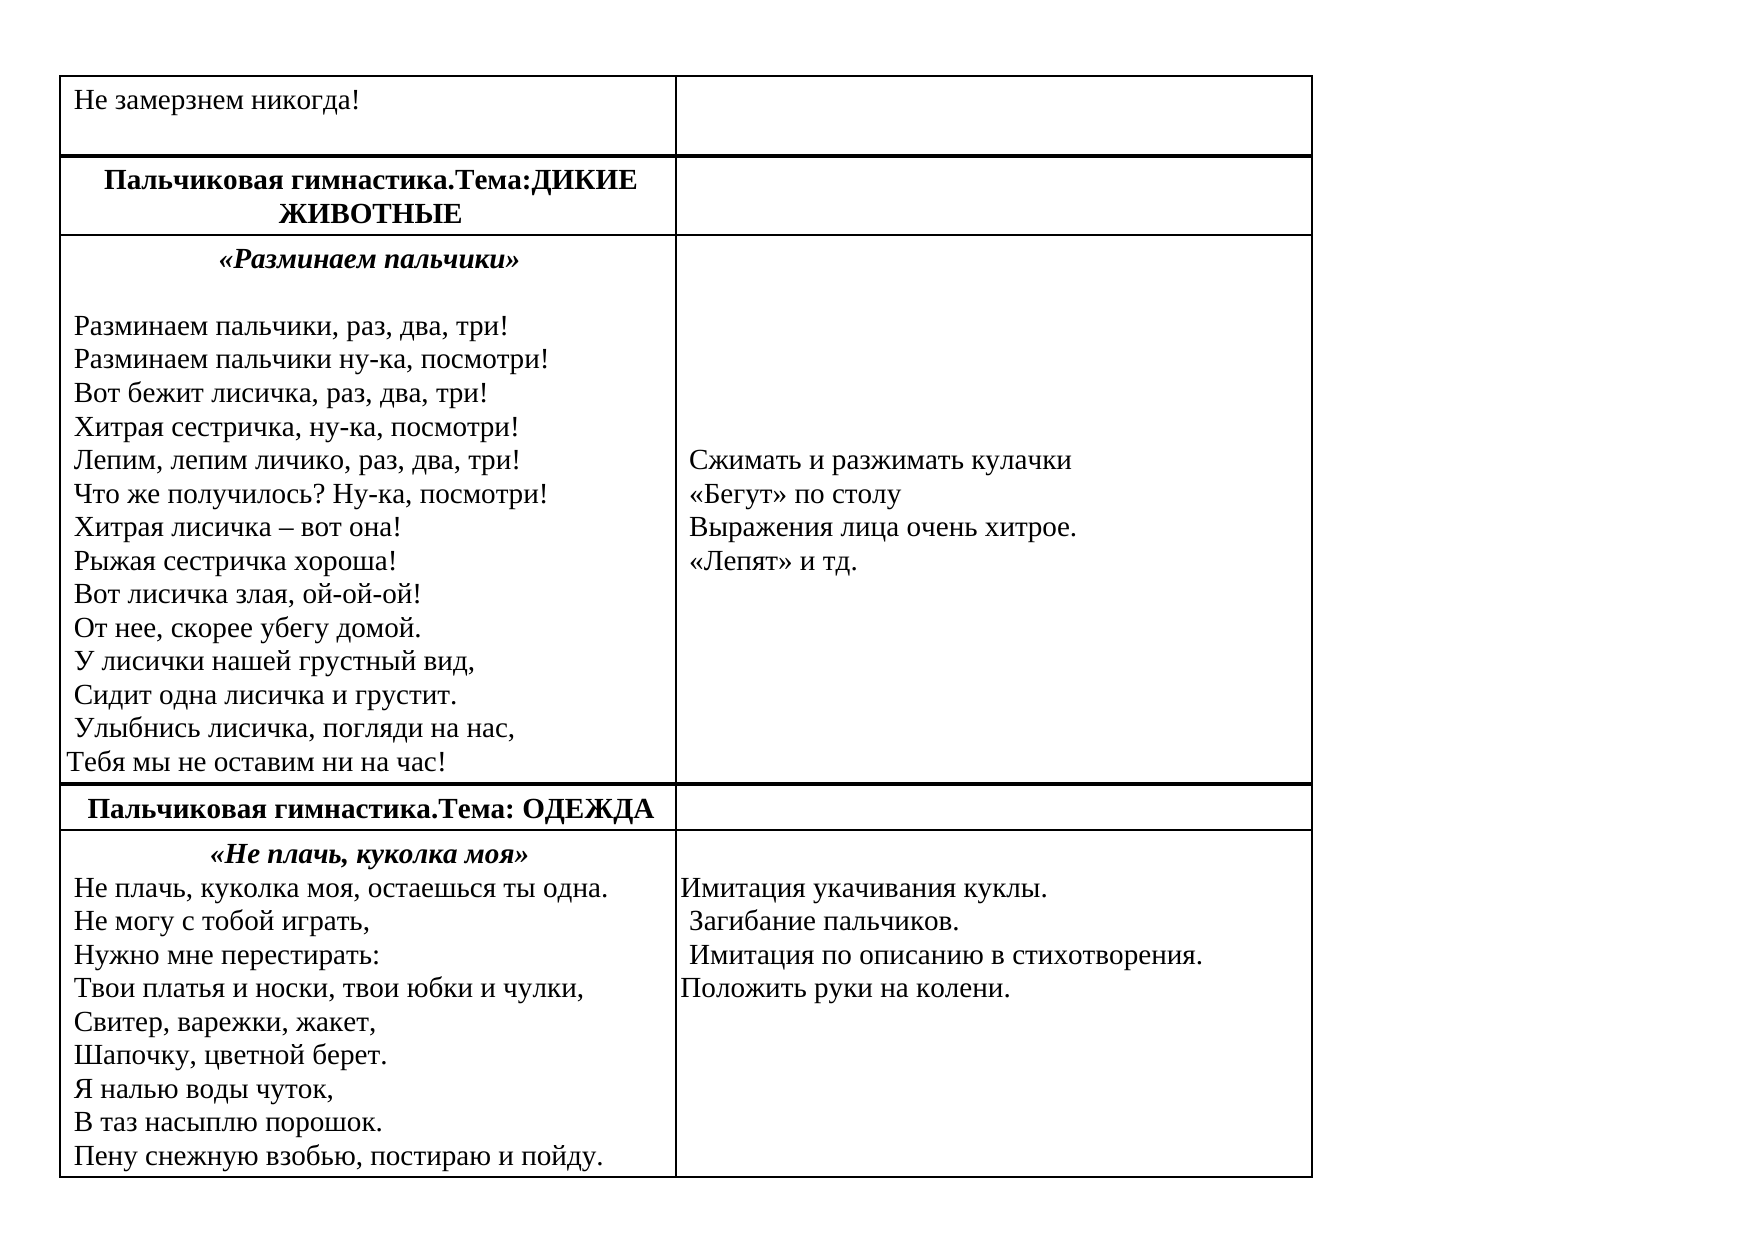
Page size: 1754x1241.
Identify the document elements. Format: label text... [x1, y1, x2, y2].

table_header Пальчиковая гимнастика.Тема:ДИКИЕ ЖИВОТНЫЕ [61, 158, 675, 234]
table_cell «Разминаем пальчики» Разминаем пальчики, раз, два, три! Разминаем пальчики ну-ка, посмотри! Вот бежит лисичка, раз, два, три! Хитрая сестричка, ну-ка, посмотри! Лепим, лепим личико, раз, два, три! Что же получилось? Ну-ка, посмотри! Хитрая лисичка – вот она! Рыжая сестричка хороша! Вот лисичка злая, ой-ой-ой! От нее, скорее убегу домой. У лисички нашей грустный вид, Сидит одна лисичка и грустит. Улыбнись лисичка, погляди на нас, Тебя мы не оставим ни на час! [61, 236, 675, 782]
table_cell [677, 77, 1311, 153]
table_header [677, 786, 1311, 829]
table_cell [677, 831, 1311, 1176]
table_cell Сжимать и разжимать кулачки «Бегут» по столу Выражения лица очень хитрое. «Лепят» и тд. [677, 236, 1311, 782]
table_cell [61, 77, 675, 153]
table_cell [61, 831, 675, 1176]
table_header [677, 158, 1311, 234]
table_header Пальчиковая гимнастика.Тема: ОДЕЖДА [61, 786, 675, 829]
